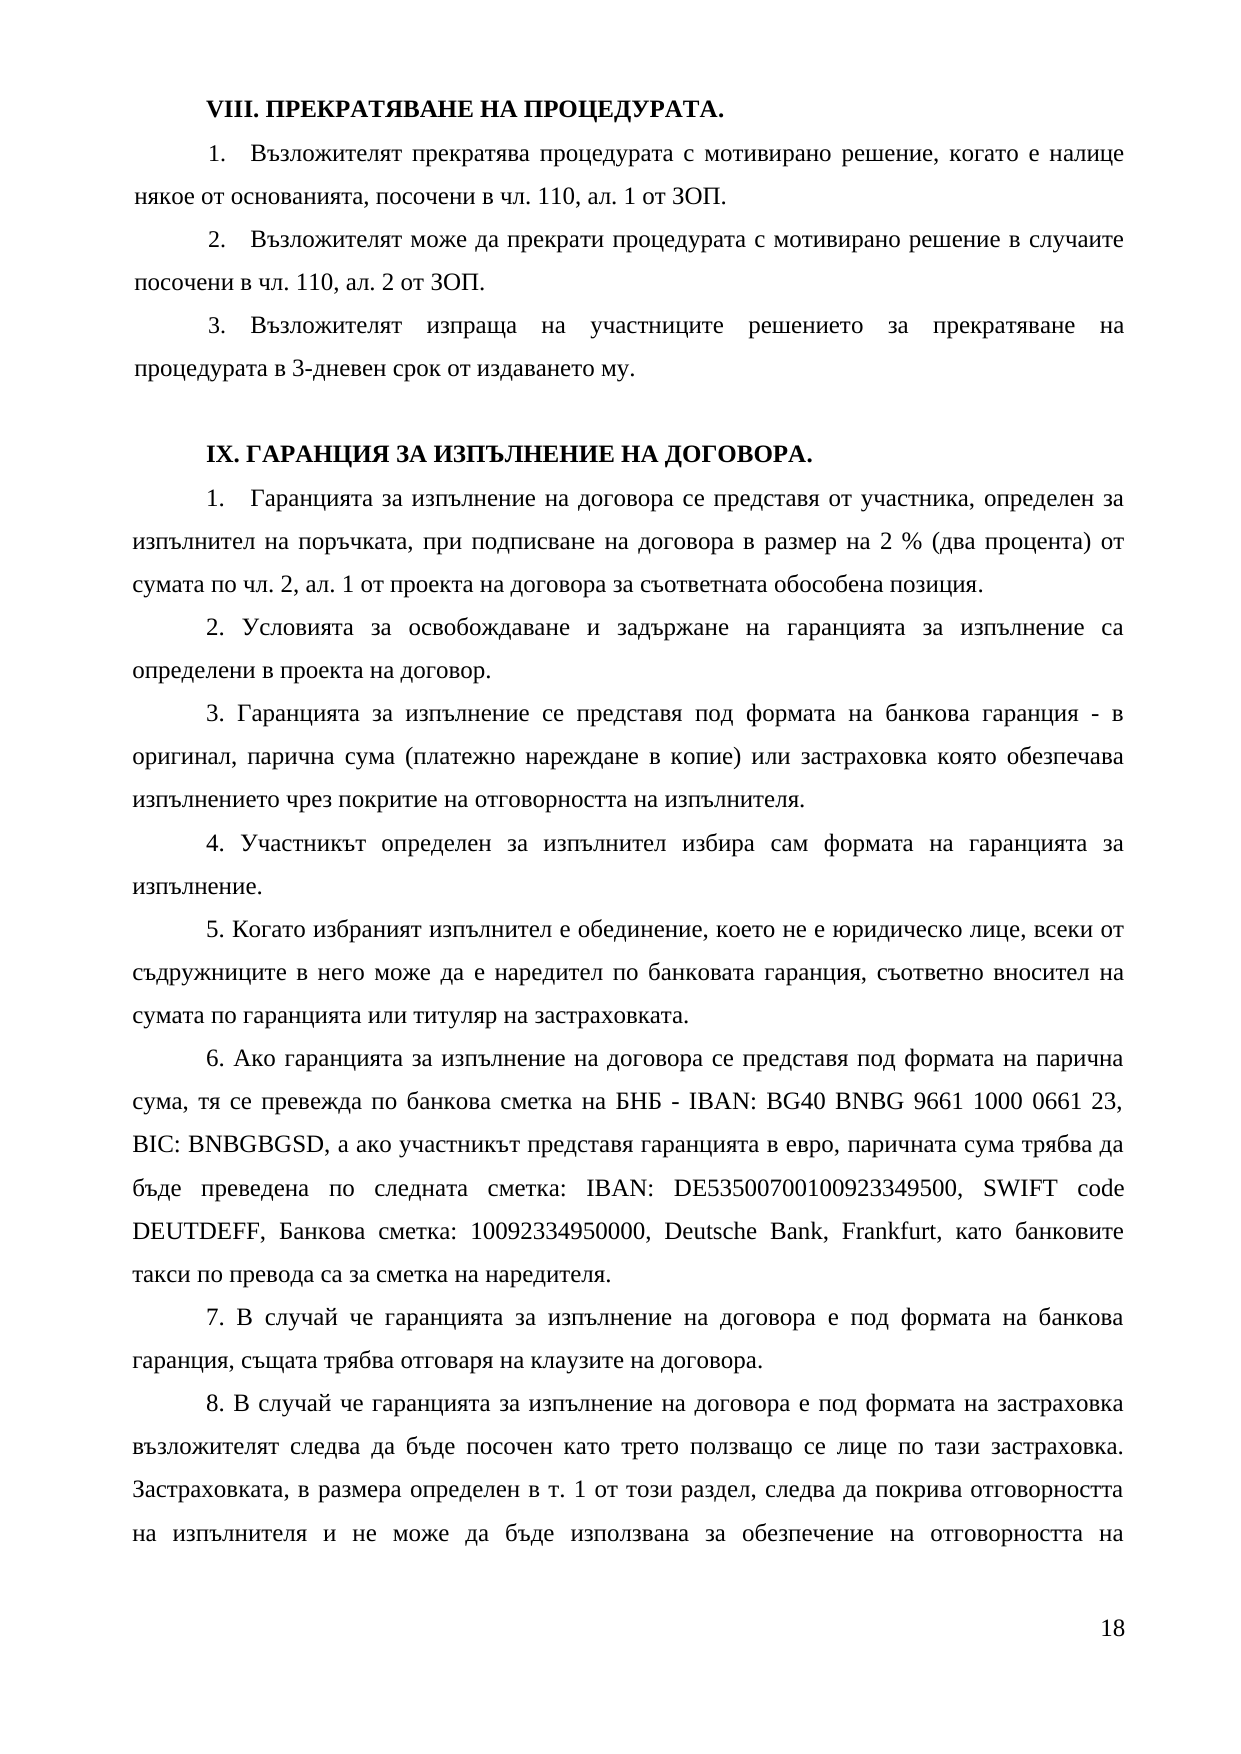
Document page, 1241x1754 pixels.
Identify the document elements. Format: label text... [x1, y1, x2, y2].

text 6. Ако гаранцията за изпълнение на договора се представя под формата на парична сума, тя се превежда по банкова сметка на БНБ - IBAN: BG40 BNBG 9661 1000 0661 23, BIC: BNBGBGSD, а ако участникът представя гаранцията в евро, паричната сума трябва да бъде преведена по следната сметка: IBAN: DE53500700100923349500, SWIFT code DEUTDEFF, Банкова сметка: 10092334950000, Deutsche Bank, Frankfurt, като банковите такси по превода са за сметка на наредителя. [132, 1043, 1125, 1288]
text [132, 1388, 1125, 1546]
list Възложителят може да прекрати процедурата с мотивирано решение в случаите посочени в чл. 110, ал. 2 от ЗОП. [134, 224, 1125, 296]
text 4. Участникът определен за изпълнител избира сам формата на гаранцията за изпълнение. [132, 828, 1125, 899]
text 2. Условията за освобождаване и задържане на гаранцията за изпълнение са определени в проекта на договор. [132, 612, 1125, 684]
list Възложителят прекратява процедурата с мотивирано решение, когато е налице някое от основанията, посочени в чл. 110, ал. 1 от ЗОП. [134, 138, 1125, 209]
subtitle IX. ГАРАНЦИЯ ЗА ИЗПЪЛНЕНИЕ НА ДОГОВОРА. [132, 439, 1125, 468]
list Възложителят изпраща на участниците решението за прекратяване на процедурата в 3-дневен срок от издаването му. [134, 310, 1125, 382]
list Гаранцията за изпълнение на договора се представя от участника, определен за изпълнител на поръчката, при подписване на договора в размер на 2 % (два процента) от сумата по чл. 2, ал. 1 от проекта на договора за съответната обособена позиция. [132, 483, 1125, 598]
text 3. Гаранцията за изпълнение се представя под формата на банкова гаранция - в оригинал, парична сума (платежно нареждане в копие) или застраховка която обезпечава изпълнението чрез покритие на отговорността на изпълнителя. [132, 698, 1125, 813]
text 7. В случай че гаранцията за изпълнение на договора е под формата на банкова гаранция, същата трябва отговаря на клаузите на договора. [132, 1302, 1125, 1374]
text 5. Когато избраният изпълнител е обединение, което не е юридическо лице, всеки от съдружниците в него може да е наредител по банковата гаранция, съответно вносител на сумата по гаранцията или титуляр на застраховката. [132, 914, 1125, 1029]
subtitle VIII. ПРЕКРАТЯВАНЕ НА ПРОЦЕДУРАТА. [132, 94, 1125, 123]
